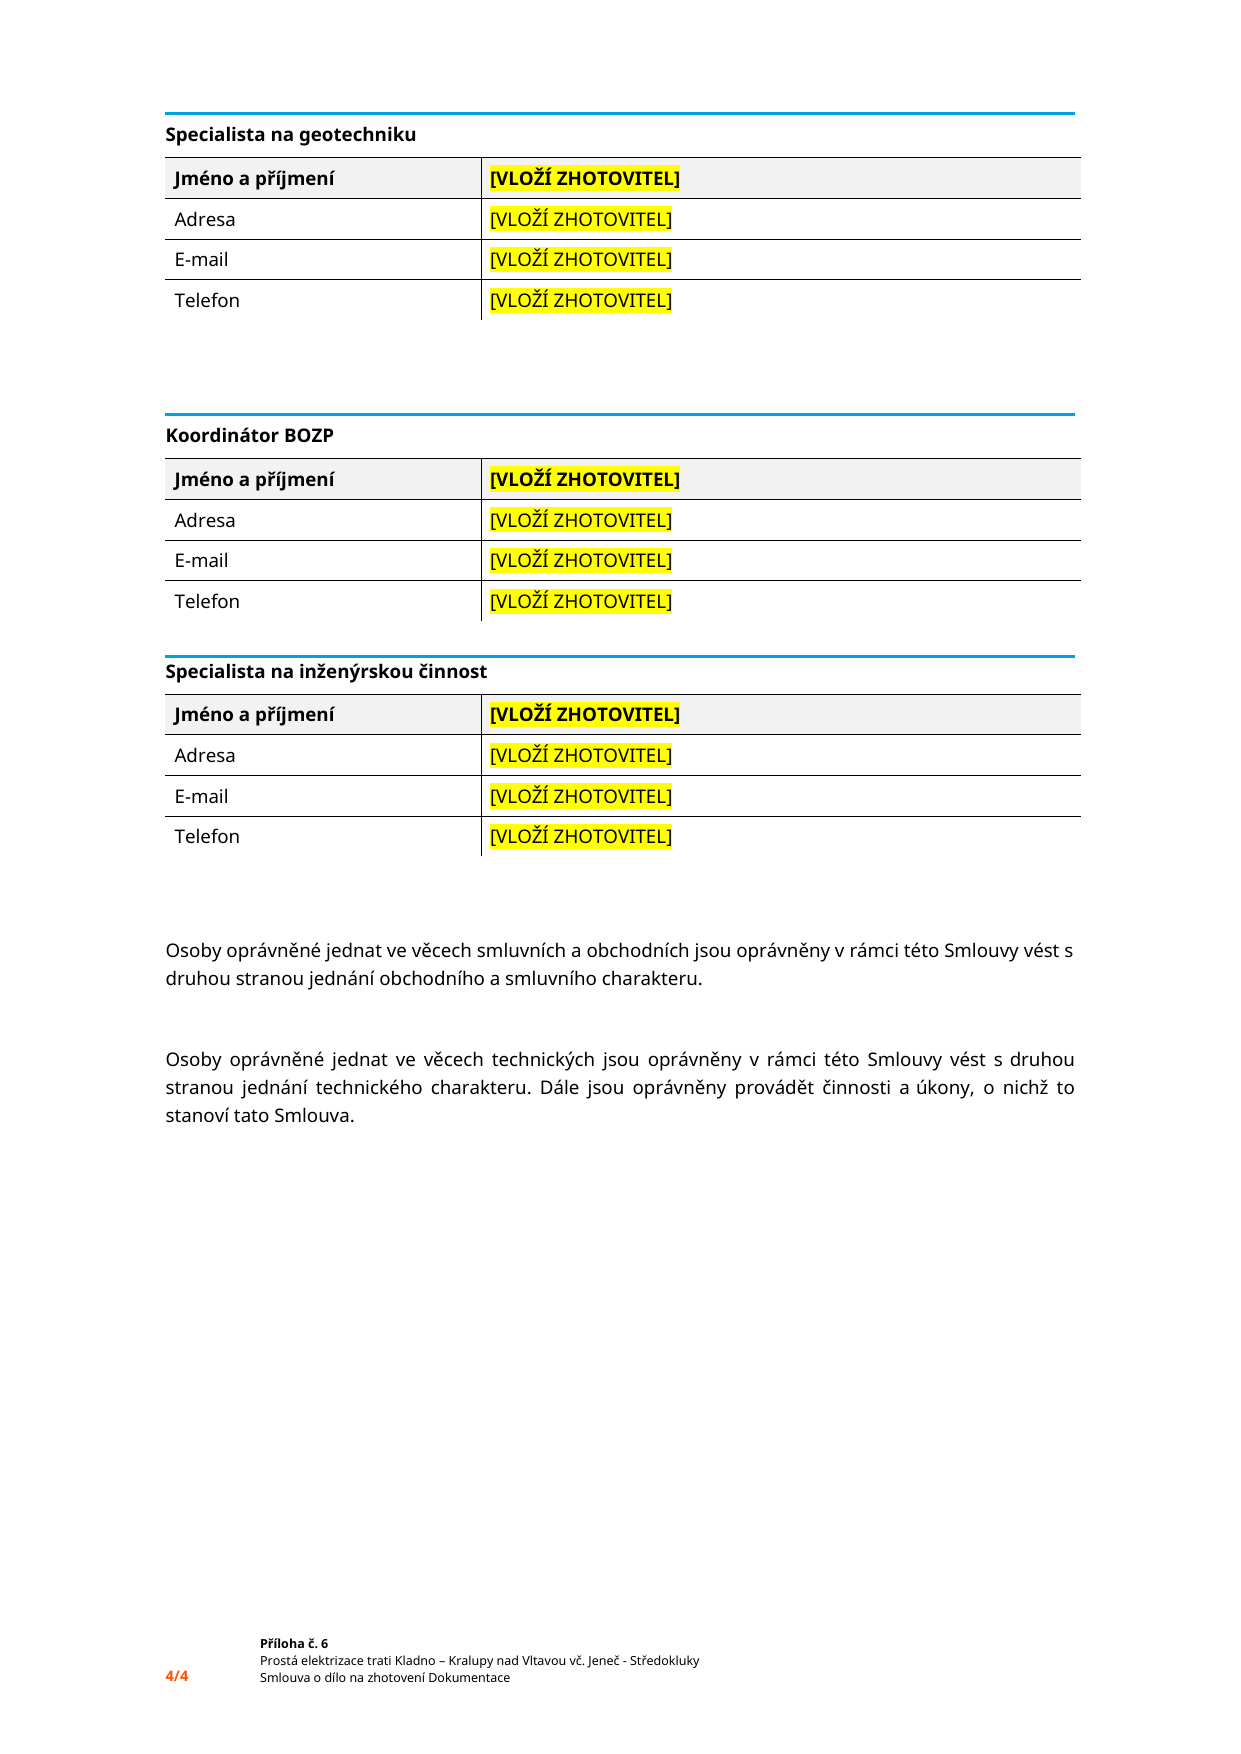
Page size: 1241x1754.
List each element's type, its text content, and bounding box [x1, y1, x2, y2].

table_cell Telefon [165, 581, 481, 621]
text Osoby oprávněné jednat ve věcech smluvních a obchodních jsou oprávněny v rámci této Smlouvy vést s druhou stranou jednání obchodního a smluvního charakteru. [165, 937, 1075, 991]
text Specialista na inženýrskou činnost [165, 658, 1075, 683]
table_cell Adresa [165, 735, 481, 775]
table_cell [VLOŽÍ ZHOTOVITEL] [482, 776, 1081, 816]
table_cell E-mail [165, 541, 481, 580]
text Osoby oprávněné jednat ve věcech technických jsou oprávněny v rámci této Smlouvy vést s druhou stranou jednání technického charakteru. Dále jsou oprávněny provádět činnosti a úkony, o nichž to stanoví tato Smlouva. [165, 1047, 1075, 1128]
table_cell Adresa [165, 500, 481, 539]
table_header [VLOŽÍ ZHOTOVITEL] [482, 158, 1081, 198]
table_cell [VLOŽÍ ZHOTOVITEL] [482, 280, 1081, 320]
table_header Jméno a příjmení [165, 459, 481, 499]
table_cell [VLOŽÍ ZHOTOVITEL] [482, 541, 1081, 580]
table_cell [VLOŽÍ ZHOTOVITEL] [482, 735, 1081, 775]
table_header Jméno a příjmení [165, 695, 481, 734]
table_cell [VLOŽÍ ZHOTOVITEL] [482, 199, 1081, 238]
table_cell Telefon [165, 817, 481, 856]
table_header [VLOŽÍ ZHOTOVITEL] [482, 459, 1081, 499]
table_cell E-mail [165, 776, 481, 816]
table_cell [VLOŽÍ ZHOTOVITEL] [482, 240, 1081, 279]
text Specialista na geotechniku [165, 115, 1075, 147]
table_cell Adresa [165, 199, 481, 238]
table_cell [VLOŽÍ ZHOTOVITEL] [482, 817, 1081, 856]
table_header Jméno a příjmení [165, 158, 481, 198]
table_cell [VLOŽÍ ZHOTOVITEL] [482, 500, 1081, 539]
table_cell [VLOŽÍ ZHOTOVITEL] [482, 581, 1081, 621]
table_cell E-mail [165, 240, 481, 279]
table_header [VLOŽÍ ZHOTOVITEL] [482, 695, 1081, 734]
table_cell Telefon [165, 280, 481, 320]
text Koordinátor BOZP [165, 416, 1075, 448]
